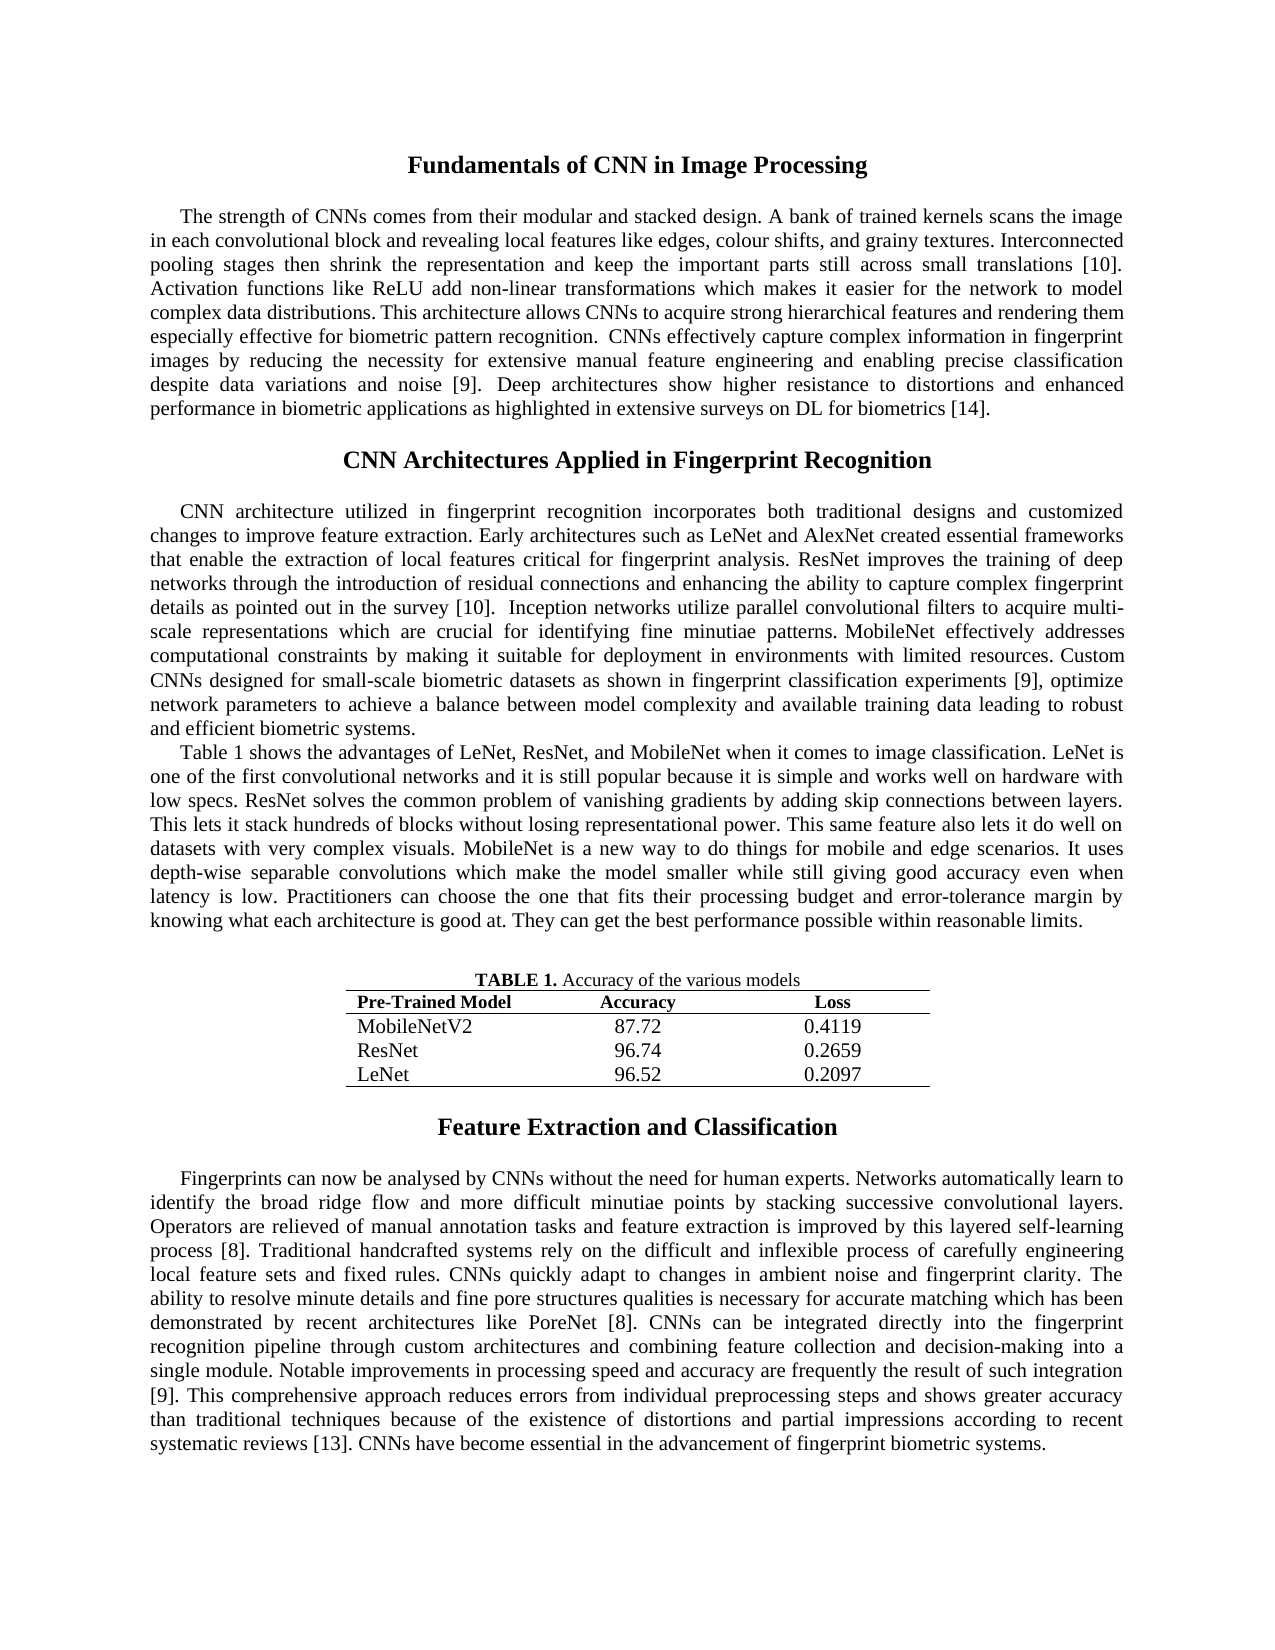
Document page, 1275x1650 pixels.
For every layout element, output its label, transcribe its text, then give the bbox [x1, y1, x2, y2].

table_cell 0.4119 [735, 1014, 930, 1038]
text CNN architecture utilized in fingerprint recognition incorporates both traditional designs and customized changes to improve feature extraction. Early architectures such as LeNet and AlexNet created essential frameworks that enable the extraction of local features critical for fingerprint analysis. ResNet improves the training of deep networks through the introduction of residual connections and enhancing the ability to capture complex fingerprint details as pointed out in the survey [10]. Inception networks utilize parallel convolutional filters to acquire multi-scale representations which are crucial for identifying fine minutiae patterns. MobileNet effectively addresses computational constraints by making it suitable for deployment in environments with limited resources. Custom CNNs designed for small-scale biometric datasets as shown in fingerprint classification experiments [9], optimize network parameters to achieve a balance between model complexity and available training data leading to robust and efficient biometric systems. [150, 499, 1125, 740]
table_cell 0.2097 [735, 1062, 930, 1086]
subtitle Fundamentals of CNN in Image Processing [150, 150, 1125, 179]
table_cell 87.72 [540, 1014, 735, 1038]
subtitle Feature Extraction and Classification [150, 1112, 1125, 1141]
table_cell MobileNetV2 [346, 1014, 540, 1038]
table_cell LeNet [346, 1062, 540, 1086]
text Fingerprints can now be analysed by CNNs without the need for human experts. Networks automatically learn to identify the broad ridge flow and more difficult minutiae points by stacking successive convolutional layers. Operators are relieved of manual annotation tasks and feature extraction is improved by this layered self-learning process [8]. Traditional handcrafted systems rely on the difficult and inflexible process of carefully engineering local feature sets and fixed rules. CNNs quickly adapt to changes in ambient noise and fingerprint clarity. The ability to resolve minute details and fine pore structures qualities is necessary for accurate matching which has been demonstrated by recent architectures like PoreNet [8]. CNNs can be integrated directly into the fingerprint recognition pipeline through custom architectures and combining feature collection and decision-making into a single module. Notable improvements in processing speed and accuracy are frequently the result of such integration [9]. This comprehensive approach reduces errors from individual preprocessing steps and shows greater accuracy than traditional techniques because of the existence of distortions and partial impressions according to recent systematic reviews [13]. CNNs have become essential in the advancement of fingerprint biometric systems. [150, 1166, 1125, 1455]
text Table 1 shows the advantages of LeNet, ResNet, and MobileNet when it comes to image classification. LeNet is one of the first convolutional networks and it is still popular because it is simple and works well on hardware with low specs. ResNet solves the common problem of vanishing gradients by adding skip connections between layers. This lets it stack hundreds of blocks without losing representational power. This same feature also lets it do well on datasets with very complex visuals. MobileNet is a new way to do things for mobile and edge scenarios. It uses depth-wise separable convolutions which make the model smaller while still giving good accuracy even when latency is low. Practitioners can choose the one that fits their processing budget and error-tolerance margin by knowing what each architecture is good at. They can get the best performance possible within reasonable limits. [150, 740, 1125, 932]
table_cell 96.52 [540, 1062, 735, 1086]
text The strength of CNNs comes from their modular and stacked design. A bank of trained kernels scans the image in each convolutional block and revealing local features like edges, colour shifts, and grainy textures. Interconnected pooling stages then shrink the representation and keep the important parts still across small translations [10]. Activation functions like ReLU add non-linear transformations which makes it easier for the network to model complex data distributions. This architecture allows CNNs to acquire strong hierarchical features and rendering them especially effective for biometric pattern recognition. CNNs effectively capture complex information in fingerprint images by reducing the necessity for extensive manual feature engineering and enabling precise classification despite data variations and noise [9]. Deep architectures show higher resistance to distortions and enhanced performance in biometric applications as highlighted in extensive surveys on DL for biometrics [14]. [150, 204, 1125, 420]
table_cell Accuracy [540, 991, 735, 1013]
table_header TABLE 1. Accuracy of the various models [346, 956, 930, 990]
table_cell Pre-Trained Model [346, 991, 540, 1013]
subtitle CNN Architectures Applied in Fingerprint Recognition [150, 445, 1125, 474]
table_cell Loss [735, 991, 930, 1013]
table_cell 96.74 [540, 1038, 735, 1062]
table_cell ResNet [346, 1038, 540, 1062]
table_cell 0.2659 [735, 1038, 930, 1062]
